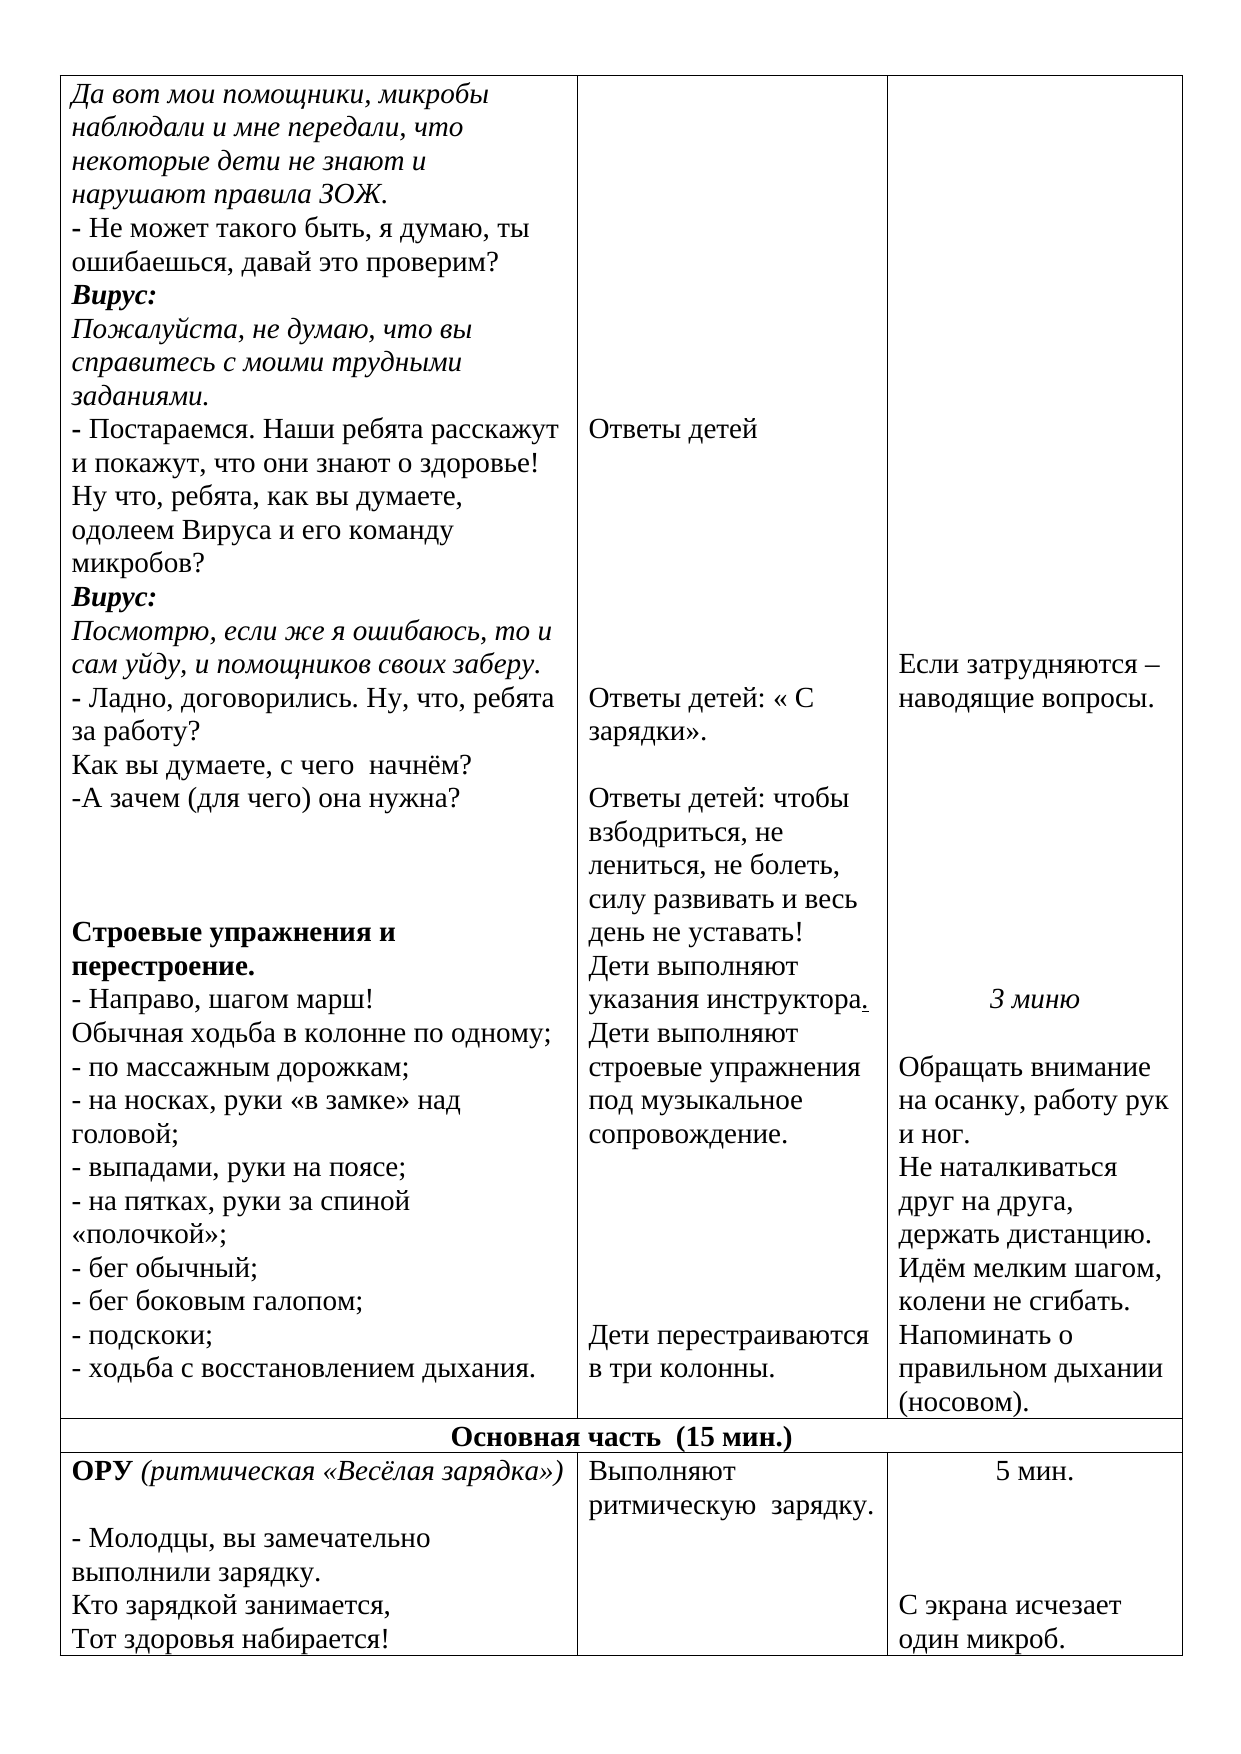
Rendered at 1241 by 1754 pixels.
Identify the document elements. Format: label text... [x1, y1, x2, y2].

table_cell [888, 76, 1182, 1418]
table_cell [61, 1453, 577, 1654]
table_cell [578, 76, 887, 1418]
table_cell Основная часть (15 мин.) [61, 1419, 1182, 1452]
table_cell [578, 1453, 887, 1654]
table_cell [61, 76, 577, 1418]
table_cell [888, 1453, 1182, 1654]
